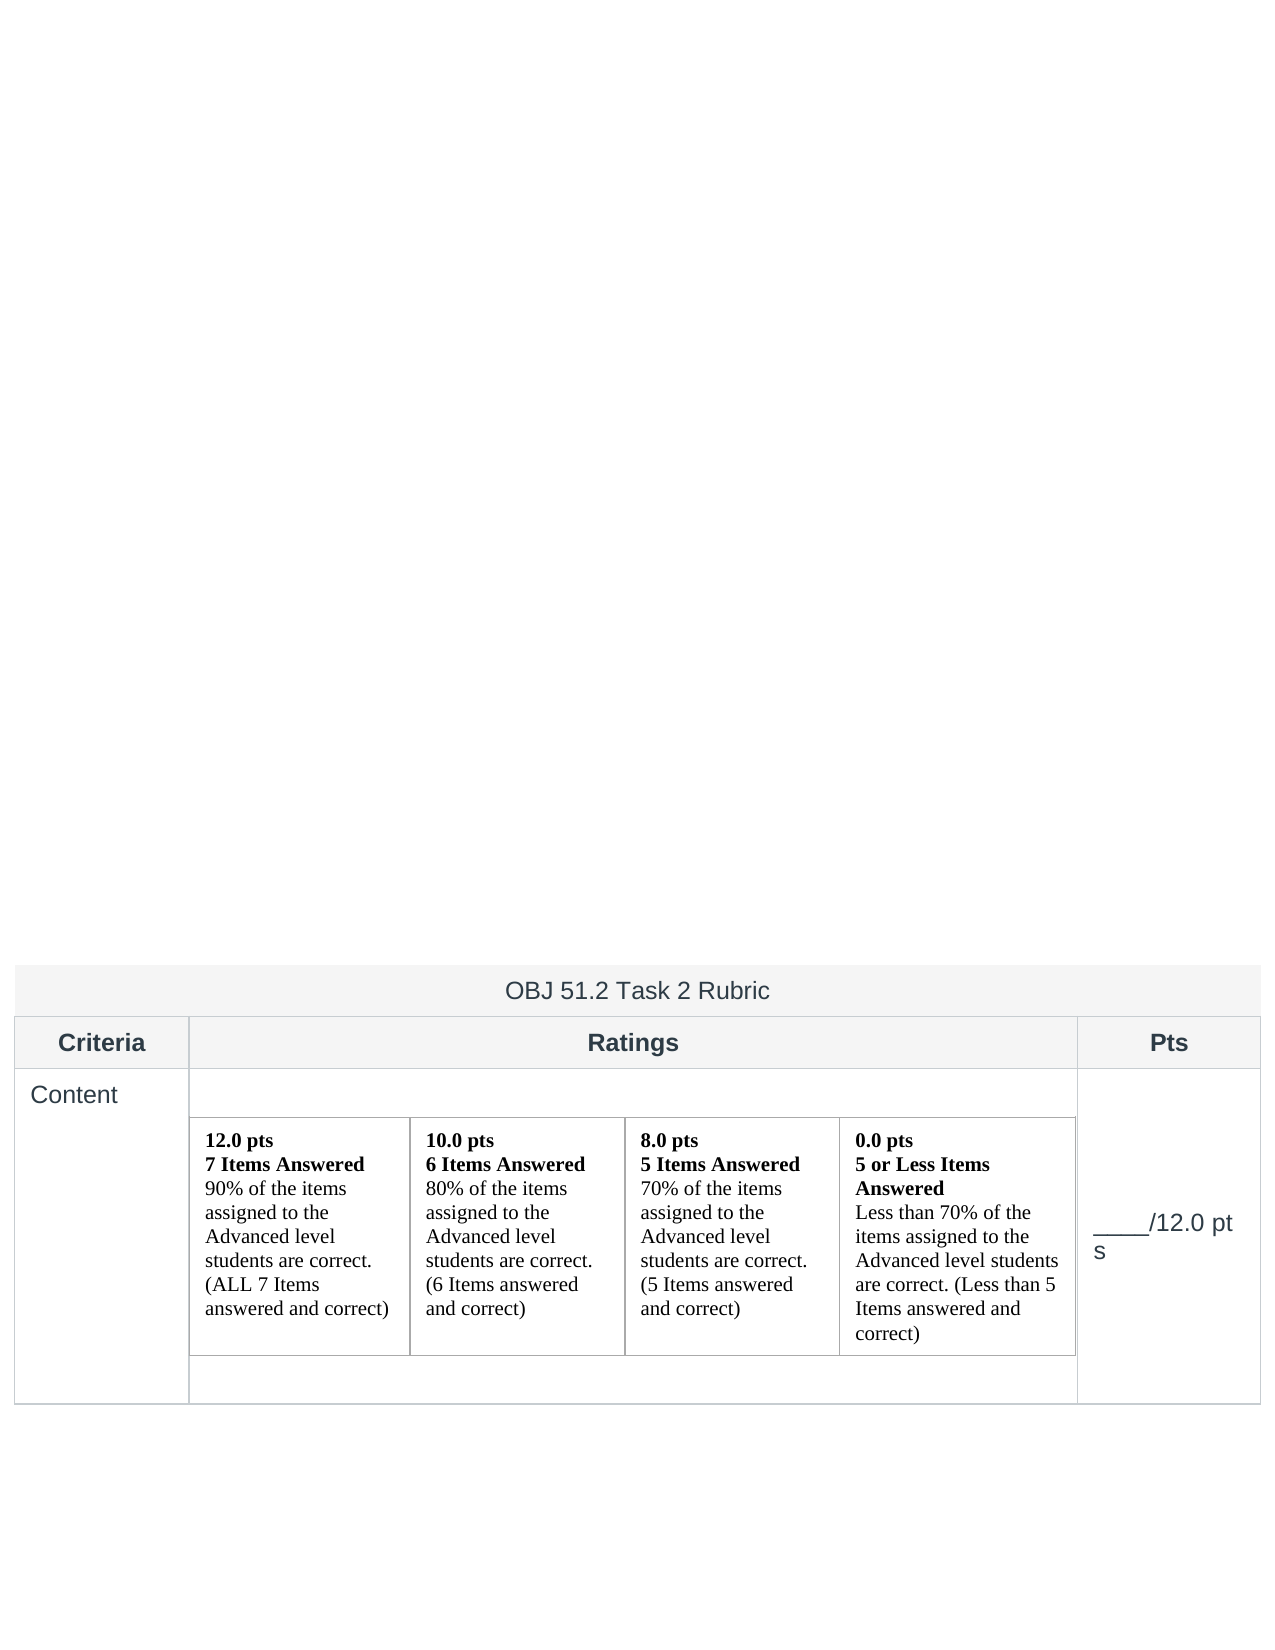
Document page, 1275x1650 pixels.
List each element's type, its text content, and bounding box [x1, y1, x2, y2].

table_cell Ratings [190, 1017, 1077, 1068]
table_cell [190, 1069, 1077, 1403]
table_cell ____/12.0 pts [1078, 1069, 1260, 1403]
table_cell Pts [1078, 1017, 1260, 1068]
table_cell Content [15, 1069, 188, 1403]
table_cell Criteria [15, 1017, 188, 1068]
table_header OBJ 51.2 Task 2 Rubric [15, 965, 1261, 1016]
